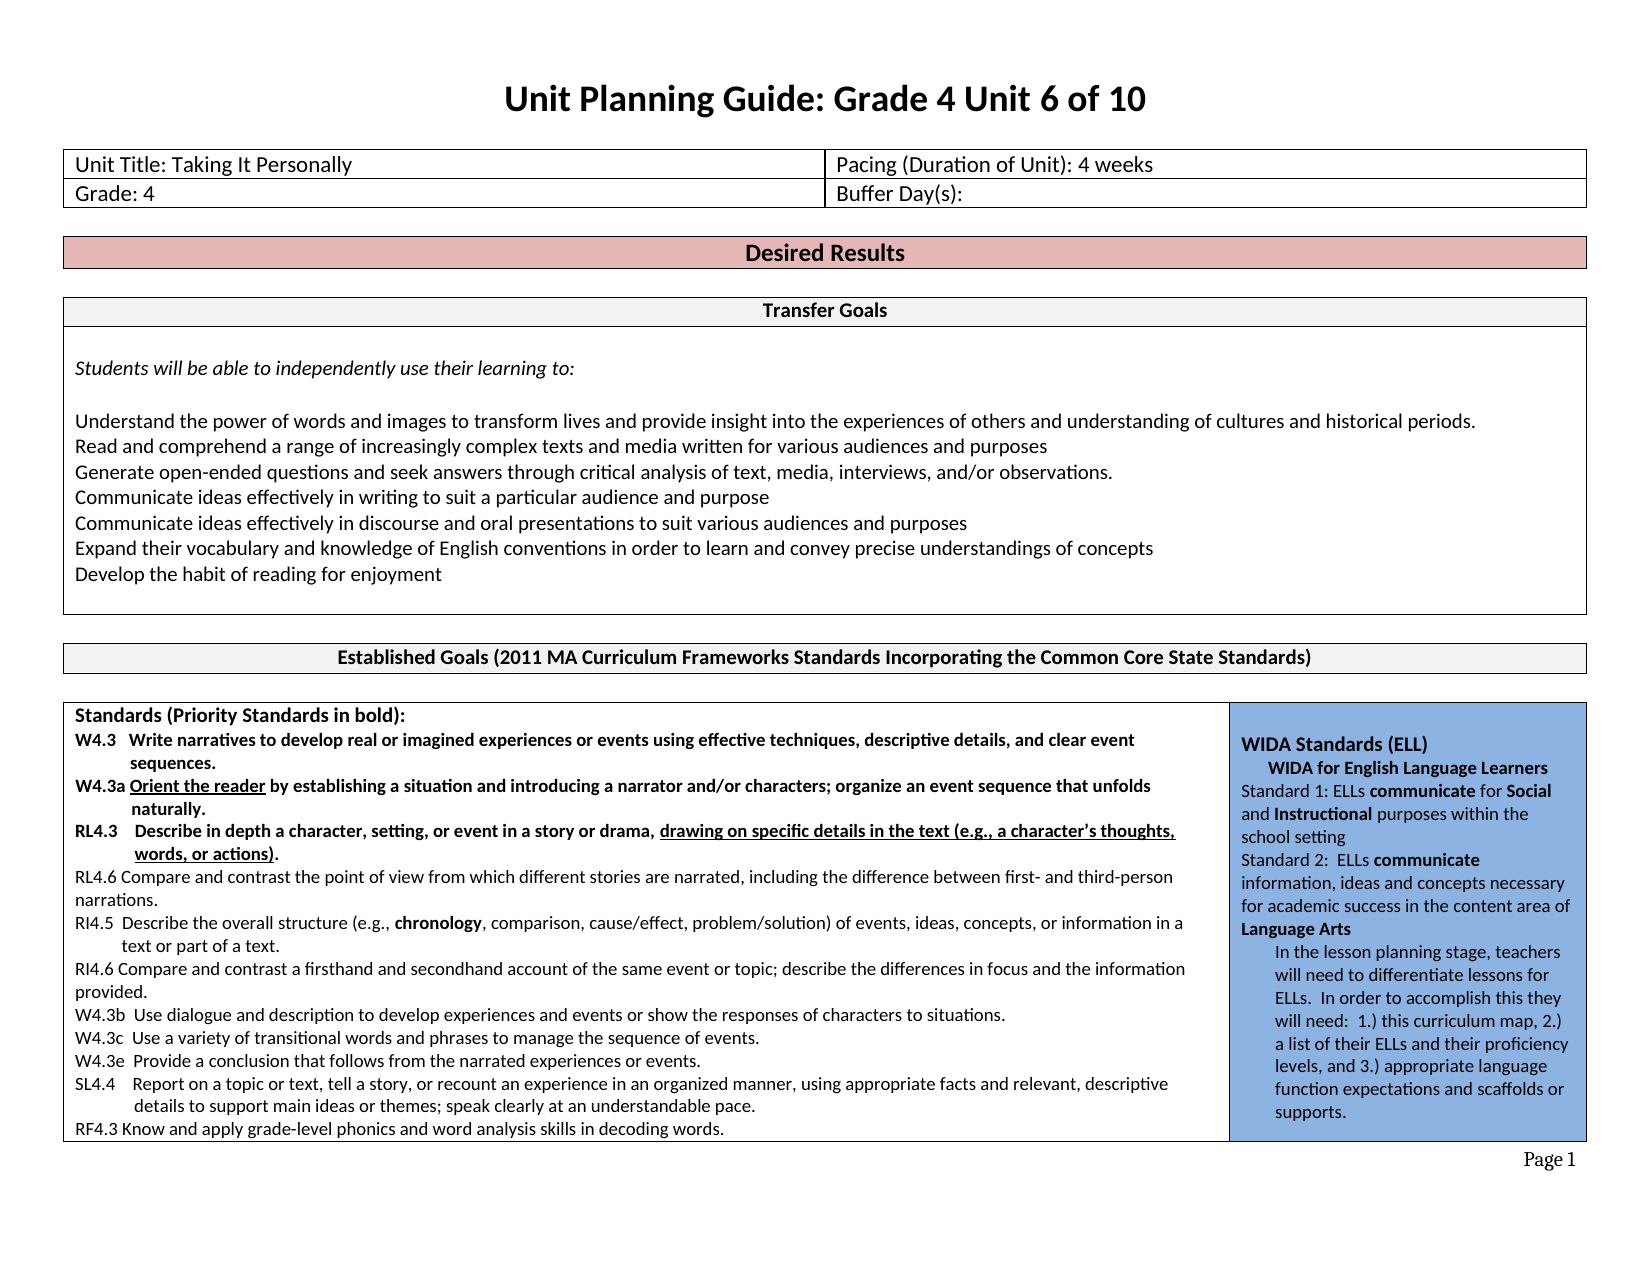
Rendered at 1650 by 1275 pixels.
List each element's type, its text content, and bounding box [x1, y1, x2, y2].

table_cell Buffer Day(s): [826, 179, 1586, 207]
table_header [64, 703, 1229, 1141]
table_cell Students will be able to independently use their learning to: Understand the power of words and images to transform lives and provide insight into the experiences of others and understanding of cultures and historical periods. Read and comprehend a range of increasingly complex texts and media written for various audiences and purposes Generate open-ended questions and seek answers through critical analysis of text, media, interviews, and/or observations. Communicate ideas effectively in writing to suit a particular audience and purpose Communicate ideas effectively in discourse and oral presentations to suit various audiences and purposes Expand their vocabulary and knowledge of English conventions in order to learn and convey precise understandings of concepts Develop the habit of reading for enjoyment [64, 327, 1586, 614]
table_cell Grade: 4 [64, 179, 824, 207]
table_header Unit Title: Taking It Personally [64, 150, 824, 178]
table_header Established Goals (2011 MA Curriculum Frameworks Standards Incorporating the Common Core State Standards) [64, 644, 1586, 672]
table_header Pacing (Duration of Unit): 4 weeks [826, 150, 1586, 178]
table_header Desired Results [64, 237, 1586, 268]
table_header Transfer Goals [64, 298, 1586, 326]
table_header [1230, 703, 1586, 1141]
text Unit Planning Guide: Grade 4 Unit 6 of 10 [75, 75, 1575, 121]
